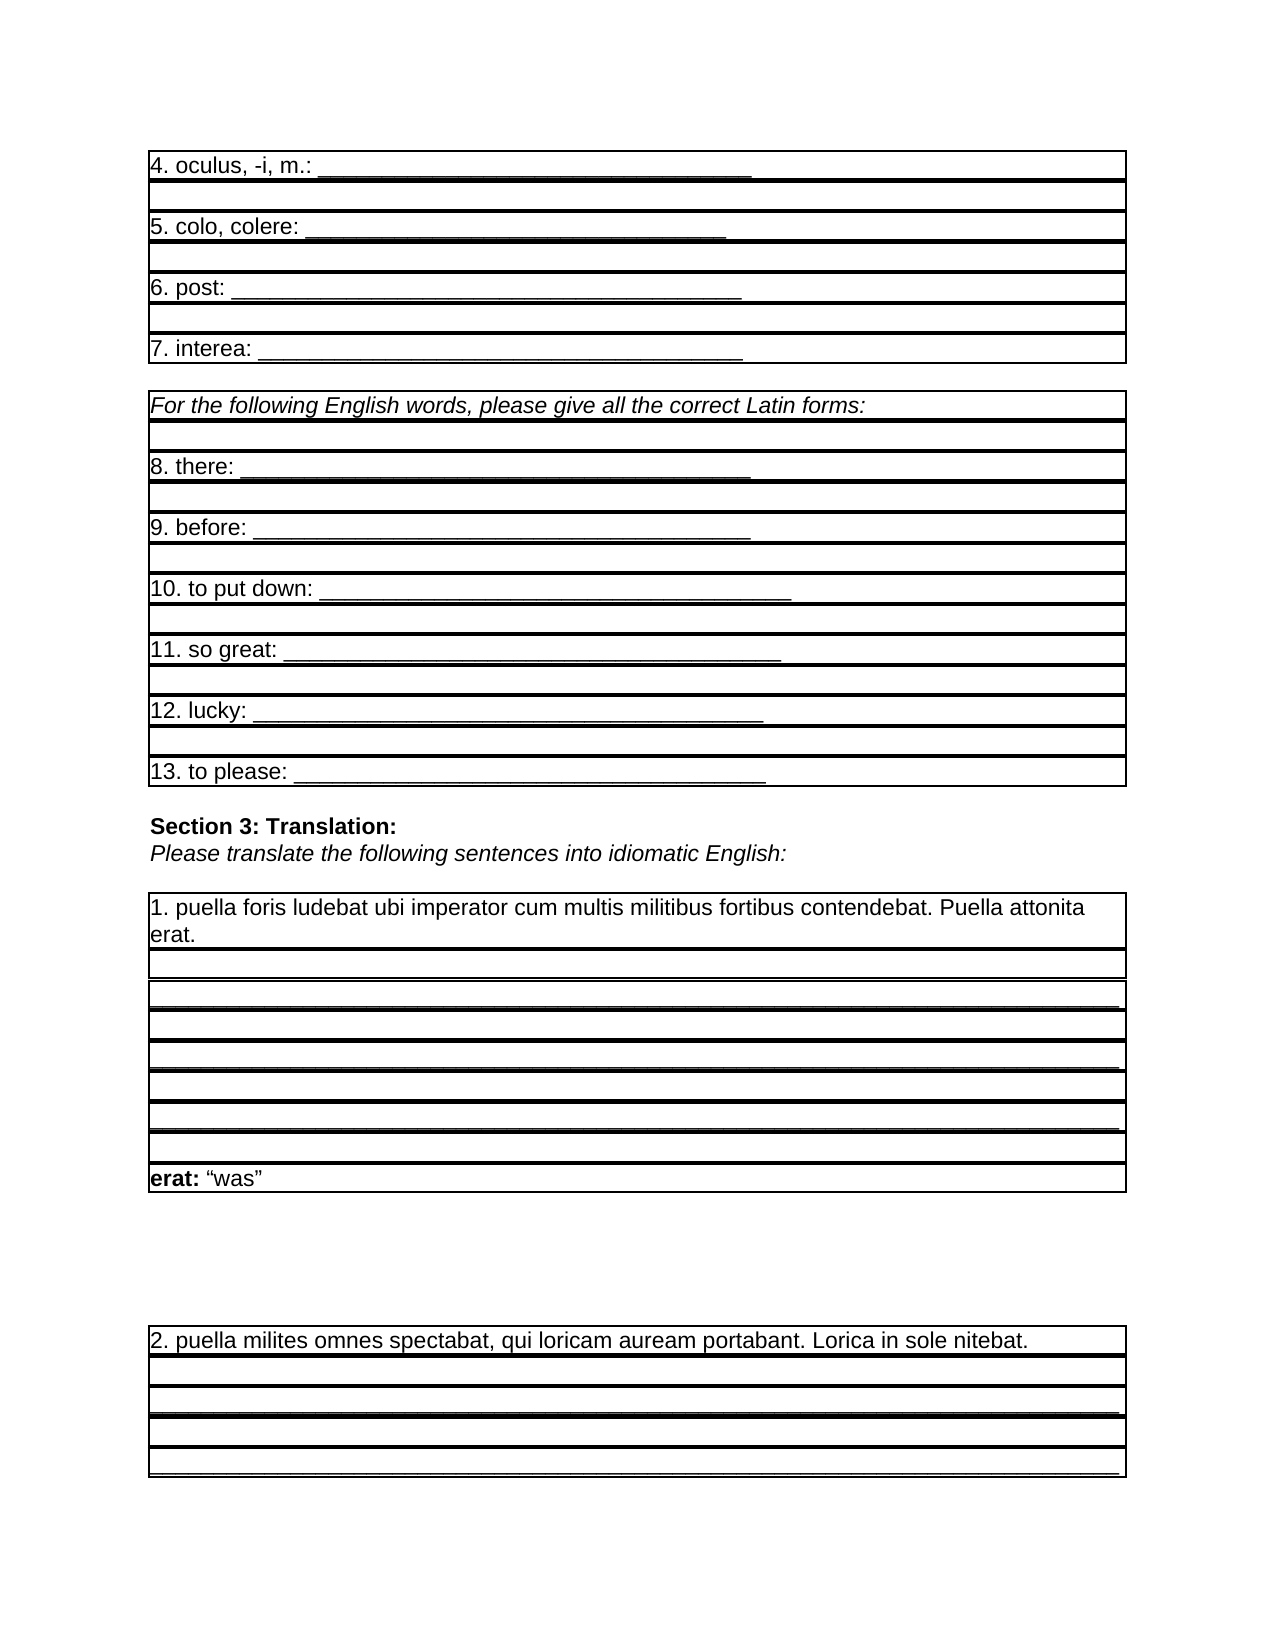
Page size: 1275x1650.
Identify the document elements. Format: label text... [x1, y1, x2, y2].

text ____________________________________________________________________________ [150, 982, 1125, 1008]
text erat: “was” [150, 1165, 1125, 1191]
text 6. post: ________________________________________ [150, 274, 1125, 301]
text 7. interea: ______________________________________ [150, 335, 1125, 362]
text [150, 1388, 1125, 1414]
text 2. puella milites omnes spectabat, qui loricam auream portabant. Lorica in sole nitebat. [150, 1327, 1125, 1353]
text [150, 1449, 1125, 1476]
text For the following English words, please give all the correct Latin forms: [150, 392, 1125, 418]
text Please translate the following sentences into idiomatic English: [150, 839, 1125, 866]
text 9. before: _______________________________________ [150, 514, 1125, 541]
text 8. there: ________________________________________ [150, 453, 1125, 479]
text 12. lucky: ________________________________________ [150, 697, 1125, 724]
text 11. so great: _______________________________________ [150, 636, 1125, 663]
text 13. to please: _____________________________________ [150, 758, 1125, 785]
text ____________________________________________________________________________ [150, 1104, 1125, 1130]
text 4. oculus, -i, m.: __________________________________ [150, 152, 1125, 178]
text 1. puella foris ludebat ubi imperator cum multis militibus fortibus contendebat. Puella attonita erat. [150, 894, 1125, 947]
text Section 3: Translation: [150, 813, 1125, 839]
text 10. to put down: _____________________________________ [150, 575, 1125, 602]
text 5. colo, colere: _________________________________ [150, 213, 1125, 239]
text ____________________________________________________________________________ [150, 1043, 1125, 1069]
